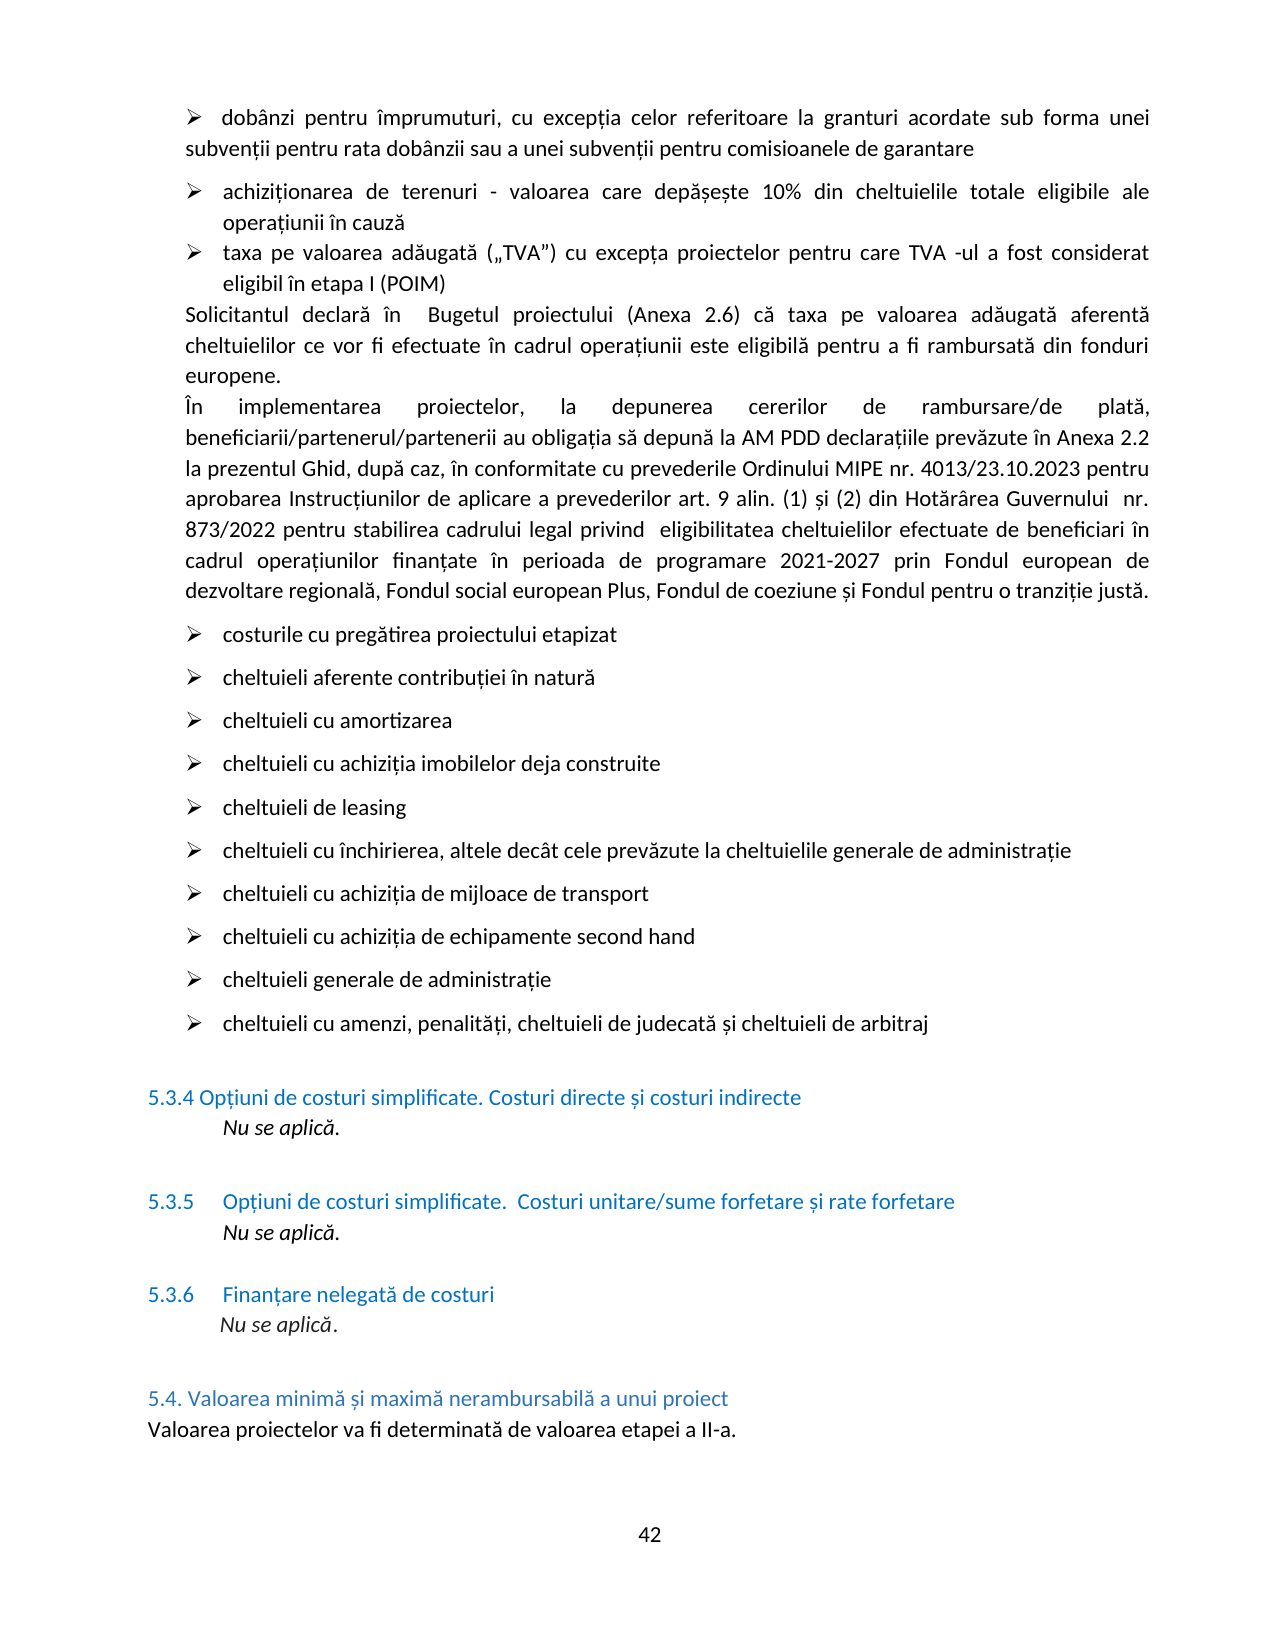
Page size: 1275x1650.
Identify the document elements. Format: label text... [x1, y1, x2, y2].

list cheltuieli cu închirierea, altele decât cele prevăzute la cheltuielile generale de administrație [185, 836, 1152, 864]
text Valoarea proiectelor va fi determinată de valoarea etapei a II-a. [148, 1415, 1152, 1443]
list În implementarea proiectelor, la depunerea cererilor de rambursare/de plată, beneficiarii/partenerul/partenerii au obligația să depună la AM PDD declarațiile prevăzute în Anexa 2.2 la prezentul Ghid, după caz, în conformitate cu prevederile Ordinului MIPE nr. 4013/23.10.2023 pentru aprobarea Instrucțiunilor de aplicare a prevederilor art. 9 alin. (1) și (2) din Hotărârea Guvernului nr. 873/2022 pentru stabilirea cadrului legal privind eligibilitatea cheltuielilor efectuate de beneficiari în cadrul operațiunilor finanțate în perioada de programare 2021-2027 prin Fondul european de dezvoltare regională, Fondul social european Plus, Fondul de coeziune și Fondul pentru o tranziție justă. [185, 392, 1152, 604]
list cheltuieli cu achiziția de mijloace de transport [185, 879, 1152, 907]
subtitle 5.3.4 Opțiuni de costuri simplificate. Costuri directe și costuri indirecte [148, 1083, 1152, 1111]
list cheltuieli cu achiziția de echipamente second hand [185, 922, 1152, 950]
subtitle Opțiuni de costuri simplificate. Costuri unitare/sume forfetare și rate forfetare [148, 1187, 1152, 1216]
list cheltuieli cu amortizarea [185, 706, 1152, 734]
text Nu se aplică. [148, 1113, 1152, 1142]
list Nu se aplică. [223, 1218, 1152, 1246]
list costurile cu pregătirea proiectului etapizat [185, 620, 1152, 648]
list cheltuieli cu achiziția imobilelor deja construite [185, 749, 1152, 777]
text Nu se aplică. [148, 1310, 1152, 1338]
subtitle 5.4. Valoarea minimă și maximă nerambursabilă a unui proiect [148, 1384, 1152, 1412]
list achiziționarea de terenuri - valoarea care depășește 10% din cheltuielile totale eligibile ale operațiunii în cauză [185, 177, 1152, 236]
subtitle Finanțare nelegată de costuri [148, 1280, 1152, 1308]
list dobânzi pentru împrumuturi, cu excepția celor referitoare la granturi acordate sub forma unei subvenții pentru rata dobânzii sau a unei subvenții pentru comisioanele de garantare [185, 103, 1152, 162]
list cheltuieli generale de administrație [185, 966, 1152, 994]
list cheltuieli cu amenzi, penalităţi, cheltuieli de judecată şi cheltuieli de arbitraj [185, 1009, 1152, 1037]
list Solicitantul declară în Bugetul proiectului (Anexa 2.6) că taxa pe valoarea adăugată aferentă cheltuielilor ce vor fi efectuate în cadrul operațiunii este eligibilă pentru a fi rambursată din fonduri europene. [185, 300, 1152, 389]
list taxa pe valoarea adăugată („TVA”) cu excepța proiectelor pentru care TVA -ul a fost considerat eligibil în etapa I (POIM) [185, 238, 1152, 297]
list cheltuieli de leasing [185, 793, 1152, 821]
list cheltuieli aferente contribuției în natură [185, 663, 1152, 691]
